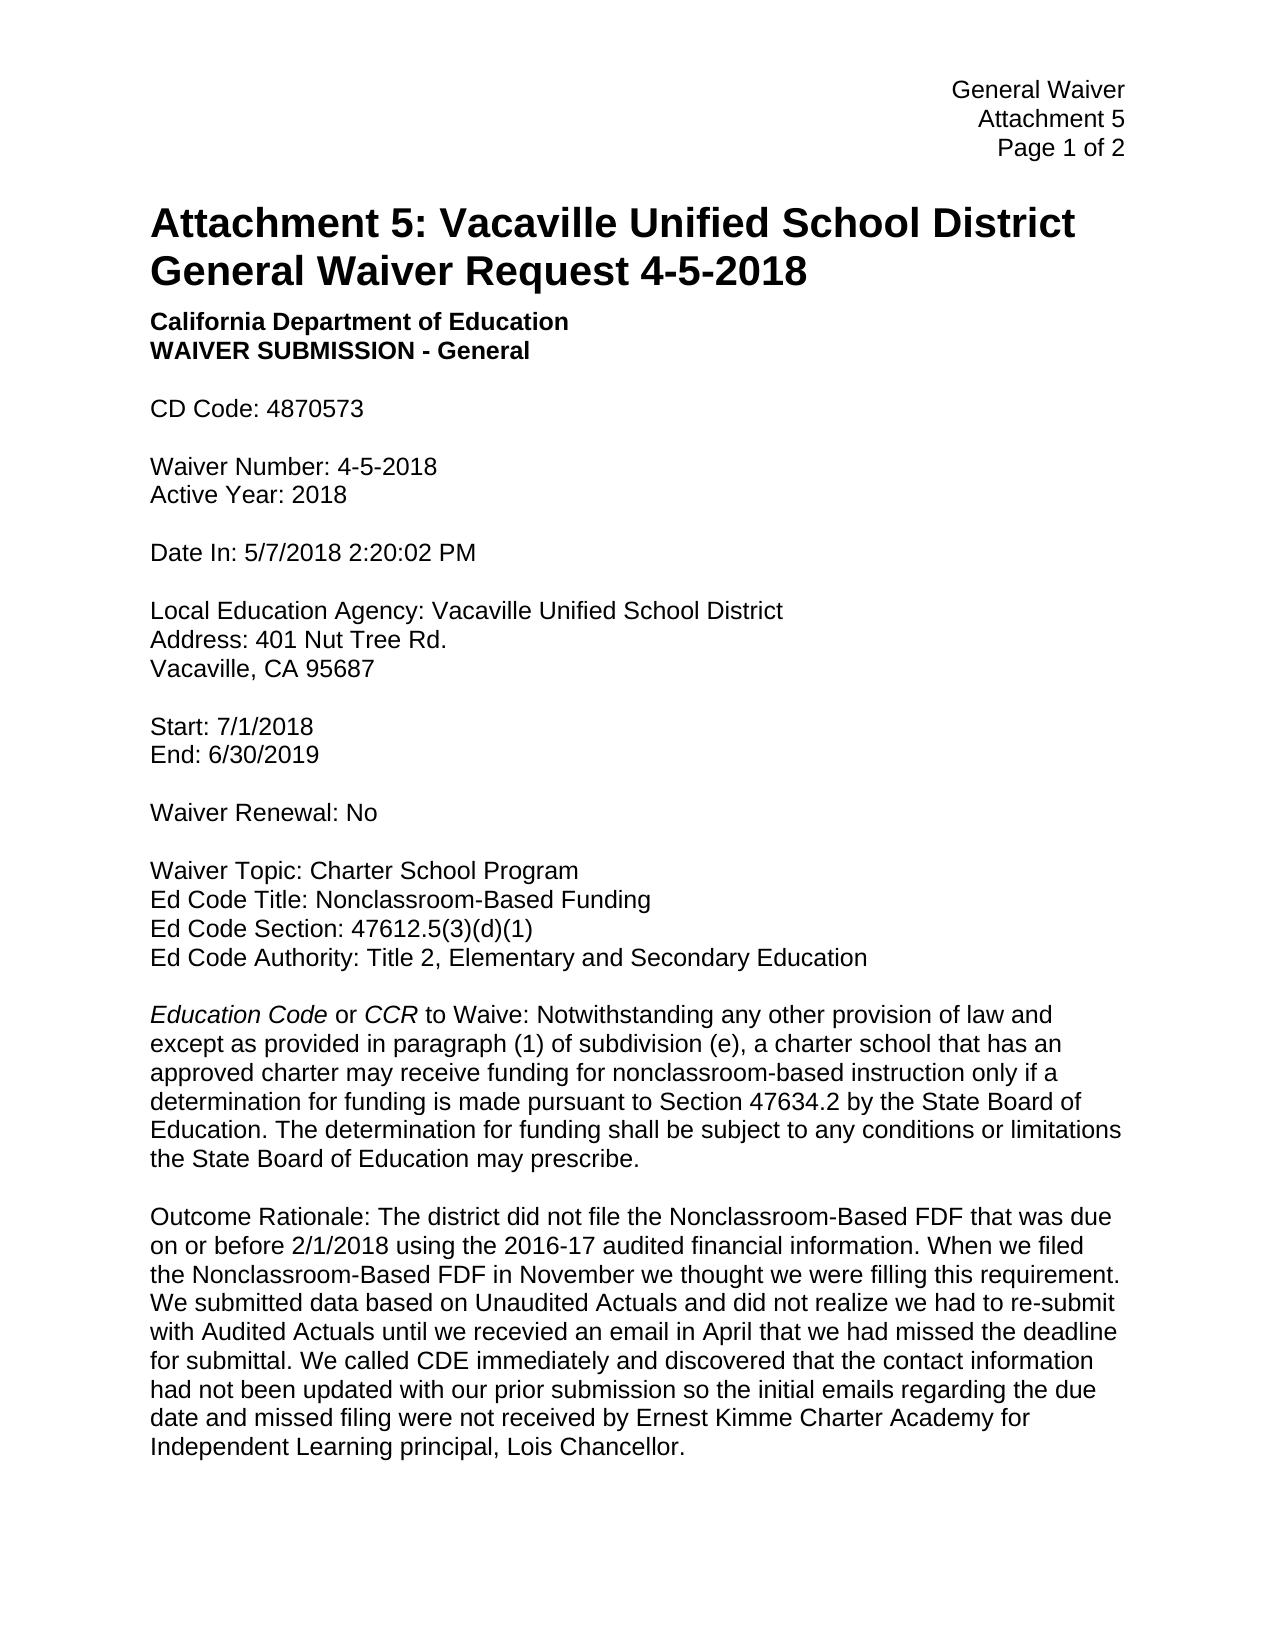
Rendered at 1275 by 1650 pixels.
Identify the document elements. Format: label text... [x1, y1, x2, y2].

text Address: 401 Nut Tree Rd. [150, 625, 1125, 654]
text Start: 7/1/2018 [150, 712, 1125, 740]
text Date In: 5/7/2018 2:20:02 PM [150, 538, 1125, 567]
text Waiver Topic: Charter School Program [150, 856, 1125, 885]
text Ed Code Title: Nonclassroom-Based Funding [150, 885, 1125, 914]
text Waiver Number: 4-5-2018 [150, 452, 1125, 480]
text Vacaville, CA 95687 [150, 654, 1125, 682]
subtitle Attachment 5: Vacaville Unified School District General Waiver Request 4-5-2018 [150, 199, 1125, 294]
text Active Year: 2018 [150, 480, 1125, 509]
text Ed Code Section: 47612.5(3)(d)(1) [150, 914, 1125, 942]
text End: 6/30/2019 [150, 740, 1125, 769]
text WAIVER SUBMISSION - General [150, 336, 1125, 364]
text California Department of Education [150, 307, 1125, 336]
text Education Code or CCR to Waive: Notwithstanding any other provision of law and except as provided in paragraph (1) of subdivision (e), a charter school that has an approved charter may receive funding for nonclassroom-based instruction only if a determination for funding is made pursuant to Section 47634.2 by the State Board of Education. The determination for funding shall be subject to any conditions or limitations the State Board of Education may prescribe. [641, 1000, 1125, 1173]
text Outcome Rationale: The district did not file the Nonclassroom-Based FDF that was due on or before 2/1/2018 using the 2016-17 audited financial information. When we filed the Nonclassroom-Based FDF in November we thought we were filling this requirement. We submitted data based on Unaudited Actuals and did not realize we had to re-submit with Audited Actuals until we recevied an email in April that we had missed the deadline for submittal. We called CDE immediately and discovered that the contact information had not been updated with our prior submission so the initial emails regarding the due date and missed filing were not received by Ernest Kimme Charter Academy for Independent Learning principal, Lois Chancellor. [150, 1202, 1125, 1461]
text Waiver Renewal: No [150, 798, 1125, 827]
text CD Code: 4870573 [150, 394, 1125, 422]
text Ed Code Authority: Title 2, Elementary and Secondary Education [150, 942, 1125, 971]
text Local Education Agency: Vacaville Unified School District [150, 596, 1125, 625]
